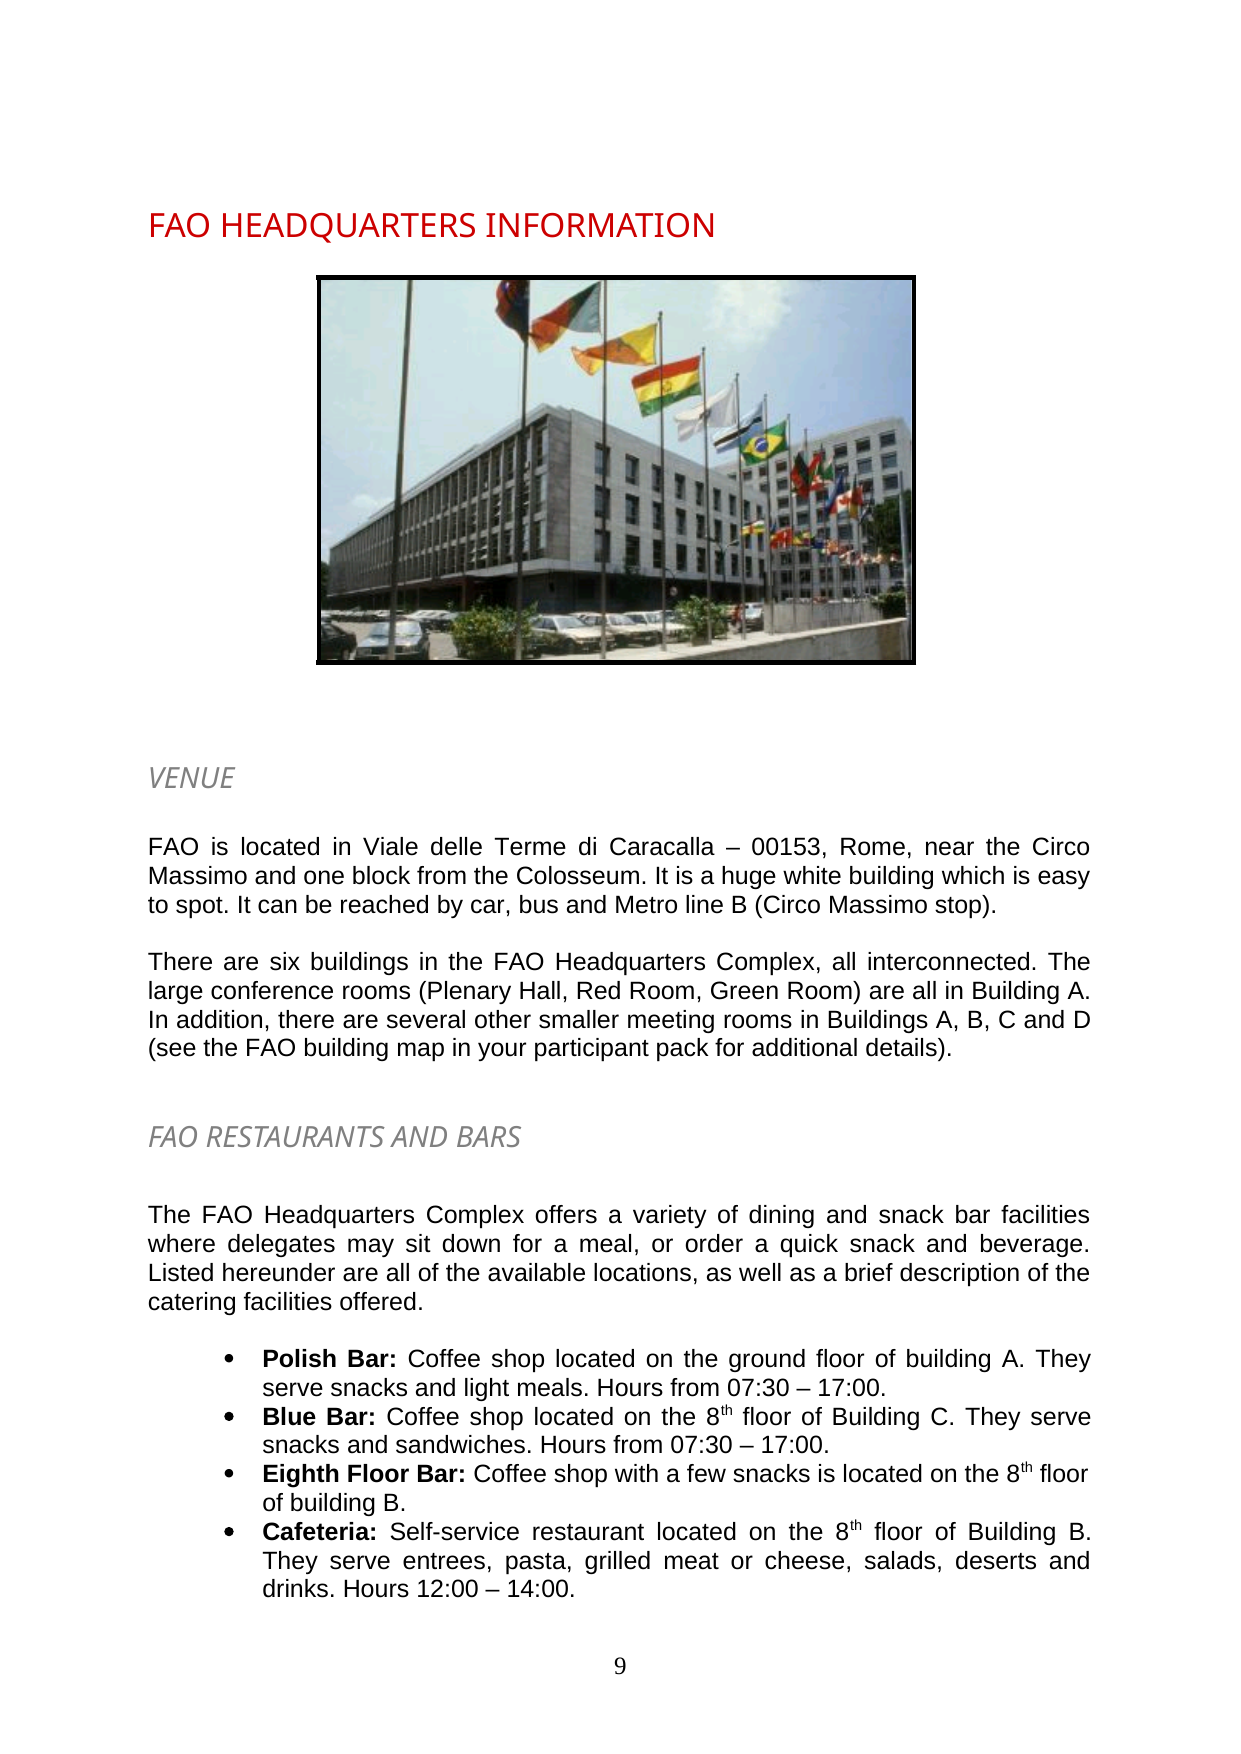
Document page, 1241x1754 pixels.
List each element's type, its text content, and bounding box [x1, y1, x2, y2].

subtitle FAO RESTAURANTS BARS [148, 1116, 1092, 1156]
text There are six buildings in the FAO Headquarters Complex, all interconnected. The large conference rooms (Plenary Hall, Red Room, Green Room) are all in Building A. In addition, there are several other smaller meeting rooms in Buildings A, B, C and D (see the FAO building map in your participant pack for additional details). [148, 947, 1092, 1062]
picture [321, 280, 912, 660]
list Eighth Floor Bar: Coffee shop with a few snacks is located on the 8th floor of building B. [224, 1459, 1092, 1517]
list Blue Bar: Coffee shop located on the 8th floor of Building C. They serve snacks and sandwiches. Hours from . [224, 1402, 1092, 1459]
subtitle VENUE [148, 757, 1092, 797]
text FAO is located in Viale delle Terme di Caracalla – 00153, , near the Circo Massimo and one block from the Colosseum. It is a huge white building which is easy to spot. It can be reached by car, bus and Metro line B (Circo Massimo stop). [148, 832, 1092, 918]
list Cafeteria: Self-service restaurant located on the 8th floor of Building B. They serve entrees, pasta, grilled meat or cheese, salads, deserts and drinks. Hours . [224, 1517, 1092, 1603]
subtitle FAO HEADQUARTERS INFORMATION [148, 201, 1092, 247]
text The FAO Headquarters Complex offers a variety of dining and snack bar facilities where delegates may sit down for a meal, or order a quick snack and beverage. Listed hereunder are all of the available locations, as well as a brief description of the catering facilities offered. [148, 1200, 1092, 1315]
list Polish Bar: Coffee shop located on the ground floor of building A. They serve snacks and light meals. Hours from . [224, 1344, 1092, 1402]
